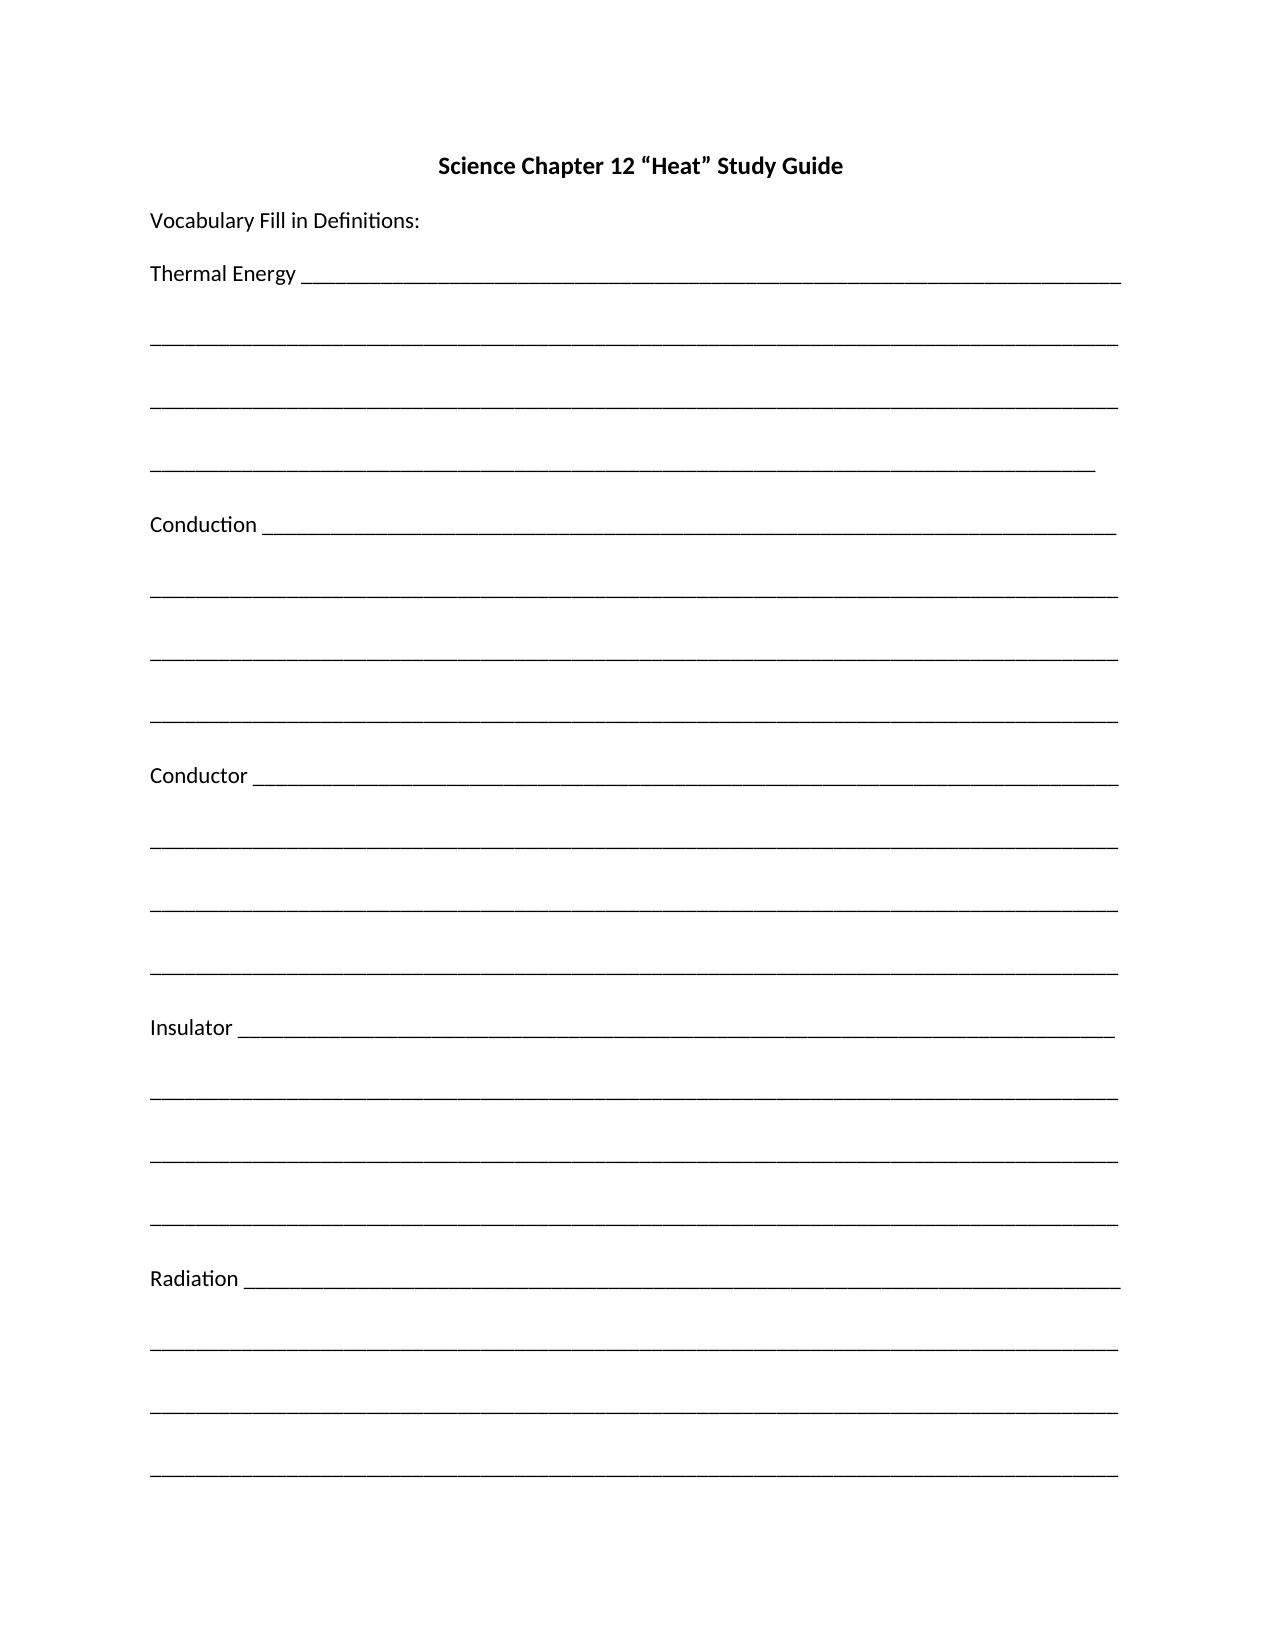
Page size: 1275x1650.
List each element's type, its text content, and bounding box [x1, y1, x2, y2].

text Conduction ___________________________________________________________________________ [150, 510, 1125, 538]
text _____________________________________________________________________________________ [150, 1327, 1125, 1355]
text _____________________________________________________________________________________ [150, 636, 1125, 664]
text Science Chapter 12 “Heat” Study Guide [150, 150, 1125, 181]
text Insulator _____________________________________________________________________________ [150, 1013, 1125, 1041]
text _____________________________________________________________________________________ [150, 698, 1125, 727]
text Radiation _____________________________________________________________________________ [150, 1264, 1125, 1292]
text _____________________________________________________________________________________ [150, 573, 1125, 601]
text _____________________________________________________________________________________ [150, 322, 1125, 350]
text _____________________________________________________________________________________ [150, 824, 1125, 852]
text _____________________________________________________________________________________ [150, 950, 1125, 978]
text _____________________________________________________________________________________ [150, 887, 1125, 915]
text Conductor ____________________________________________________________________________ [150, 761, 1125, 789]
text _____________________________________________________________________________________ [150, 1138, 1125, 1166]
text Thermal Energy ________________________________________________________________________ [150, 259, 1125, 287]
text Vocabulary Fill in Definitions: [150, 206, 1125, 234]
text _____________________________________________________________________________________ [150, 1201, 1125, 1229]
text _____________________________________________________________________________________ [150, 1075, 1125, 1103]
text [150, 1389, 1125, 1417]
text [150, 1452, 1125, 1480]
text _____________________________________________________________________________________ [150, 384, 1125, 412]
text ___________________________________________________________________________________ [150, 447, 1125, 475]
